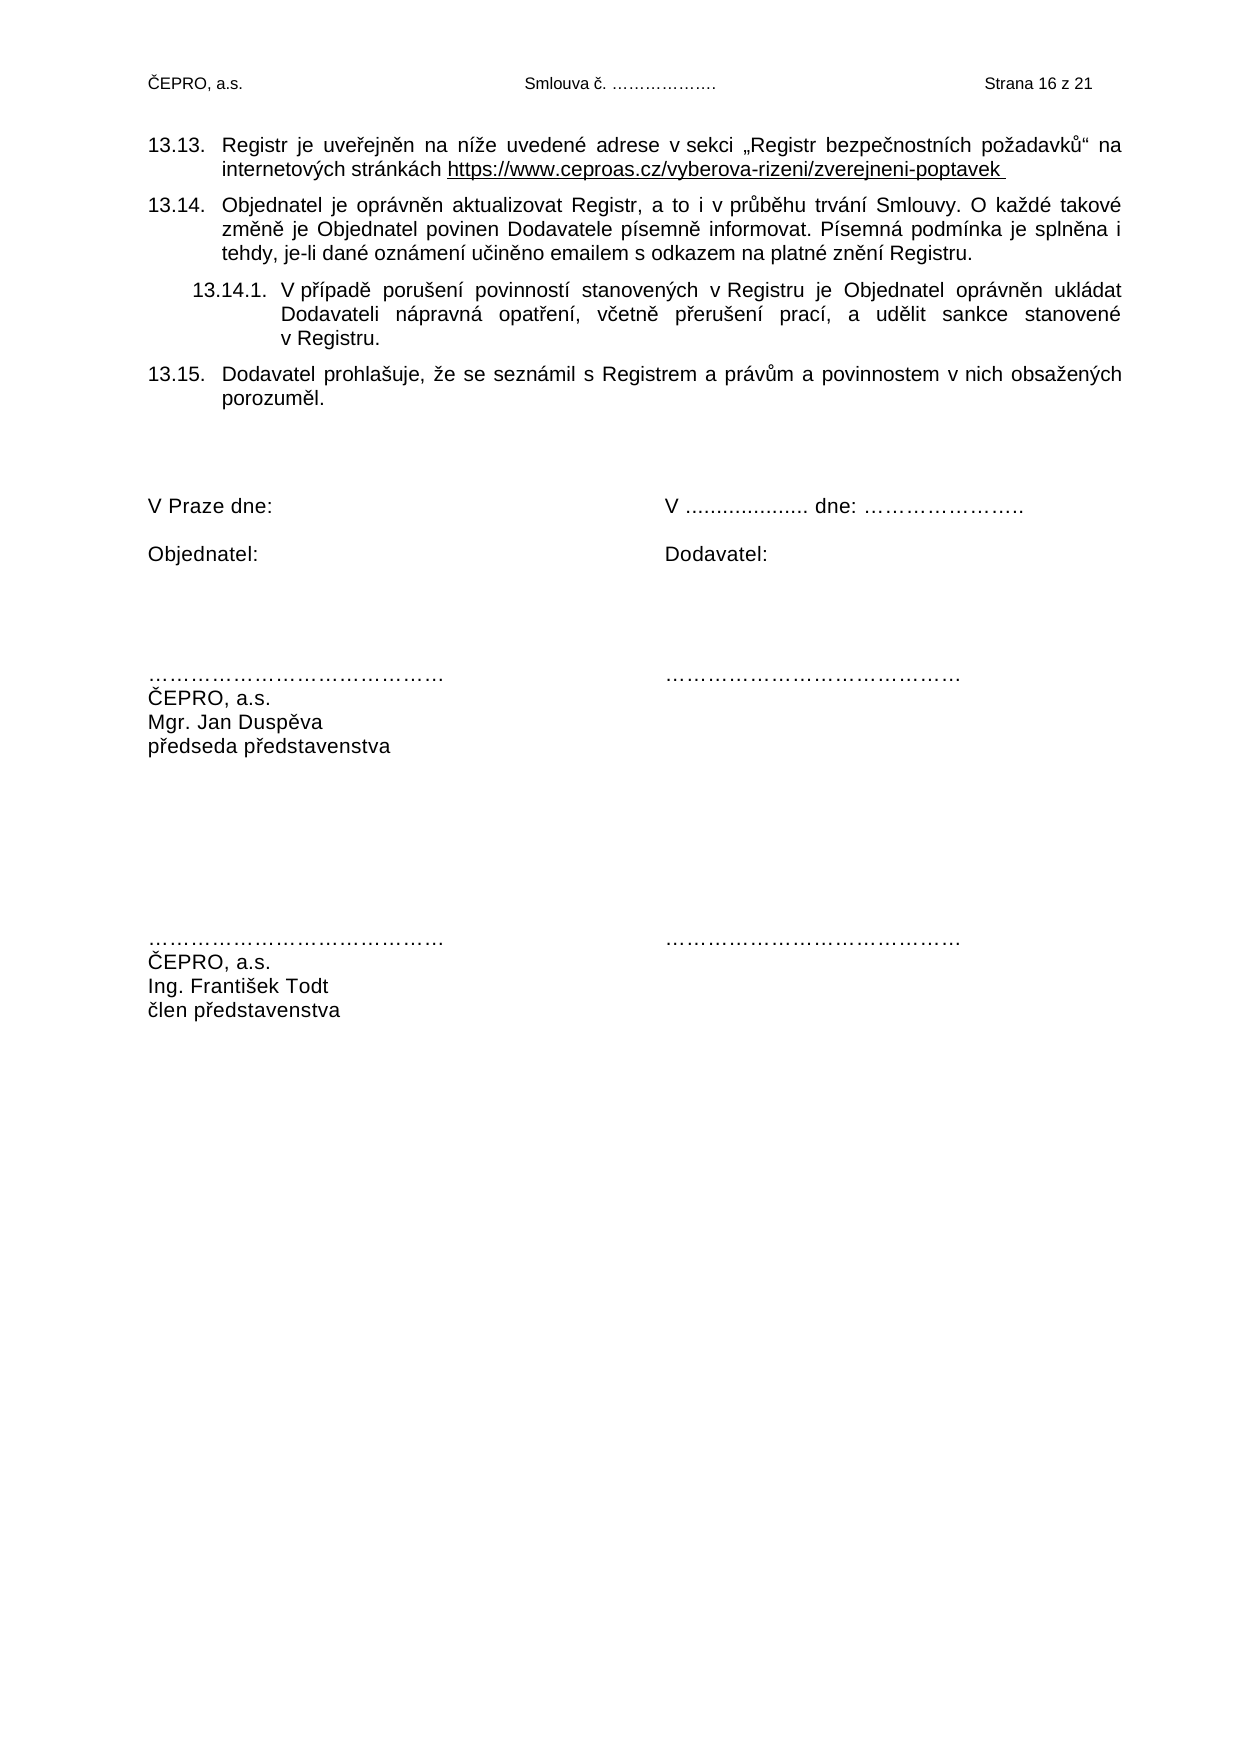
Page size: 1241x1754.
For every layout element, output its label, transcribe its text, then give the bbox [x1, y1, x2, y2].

text Mgr. Jan Duspěva [148, 710, 1122, 734]
text …………………………………… …………………………………… [148, 662, 1122, 686]
text předseda představenstva [148, 734, 1122, 758]
text Ing. František Todt [148, 973, 1122, 997]
text ČEPRO, a.s. [148, 686, 1122, 710]
text Dodavatel prohlašuje, že se seznámil s Registrem a právům a povinnostem v nich obsažených porozuměl. [148, 362, 1122, 410]
text V případě porušení povinností stanovených v Registru je Objednatel oprávněn ukládat Dodavateli nápravná opatření, včetně přerušení prací, a udělit sankce stanovené v Registru. [192, 278, 1122, 349]
text …………………………………… …………………………………… [148, 926, 1122, 949]
text V Praze dne: V .................... dne: ………………….. [148, 494, 1122, 518]
text Objednatel je oprávněn aktualizovat Registr, a to i v průběhu trvání Smlouvy. O každé takové změně je Objednatel povinen Dodavatele písemně informovat. Písemná podmínka je splněna i tehdy, je-li dané oznámení učiněno emailem s odkazem na platné znění Registru. [148, 193, 1122, 265]
text ČEPRO, a.s. [148, 949, 1122, 973]
text Objednatel: Dodavatel: [148, 542, 1122, 566]
text Registr je uveřejněn na níže uvedené adrese v sekci „Registr bezpečnostních požadavků“ na internetových stránkách https://www.ceproas.cz/vyberova-rizeni/zverejneni-poptavek [148, 133, 1122, 181]
text člen představenstva [148, 997, 1122, 1021]
